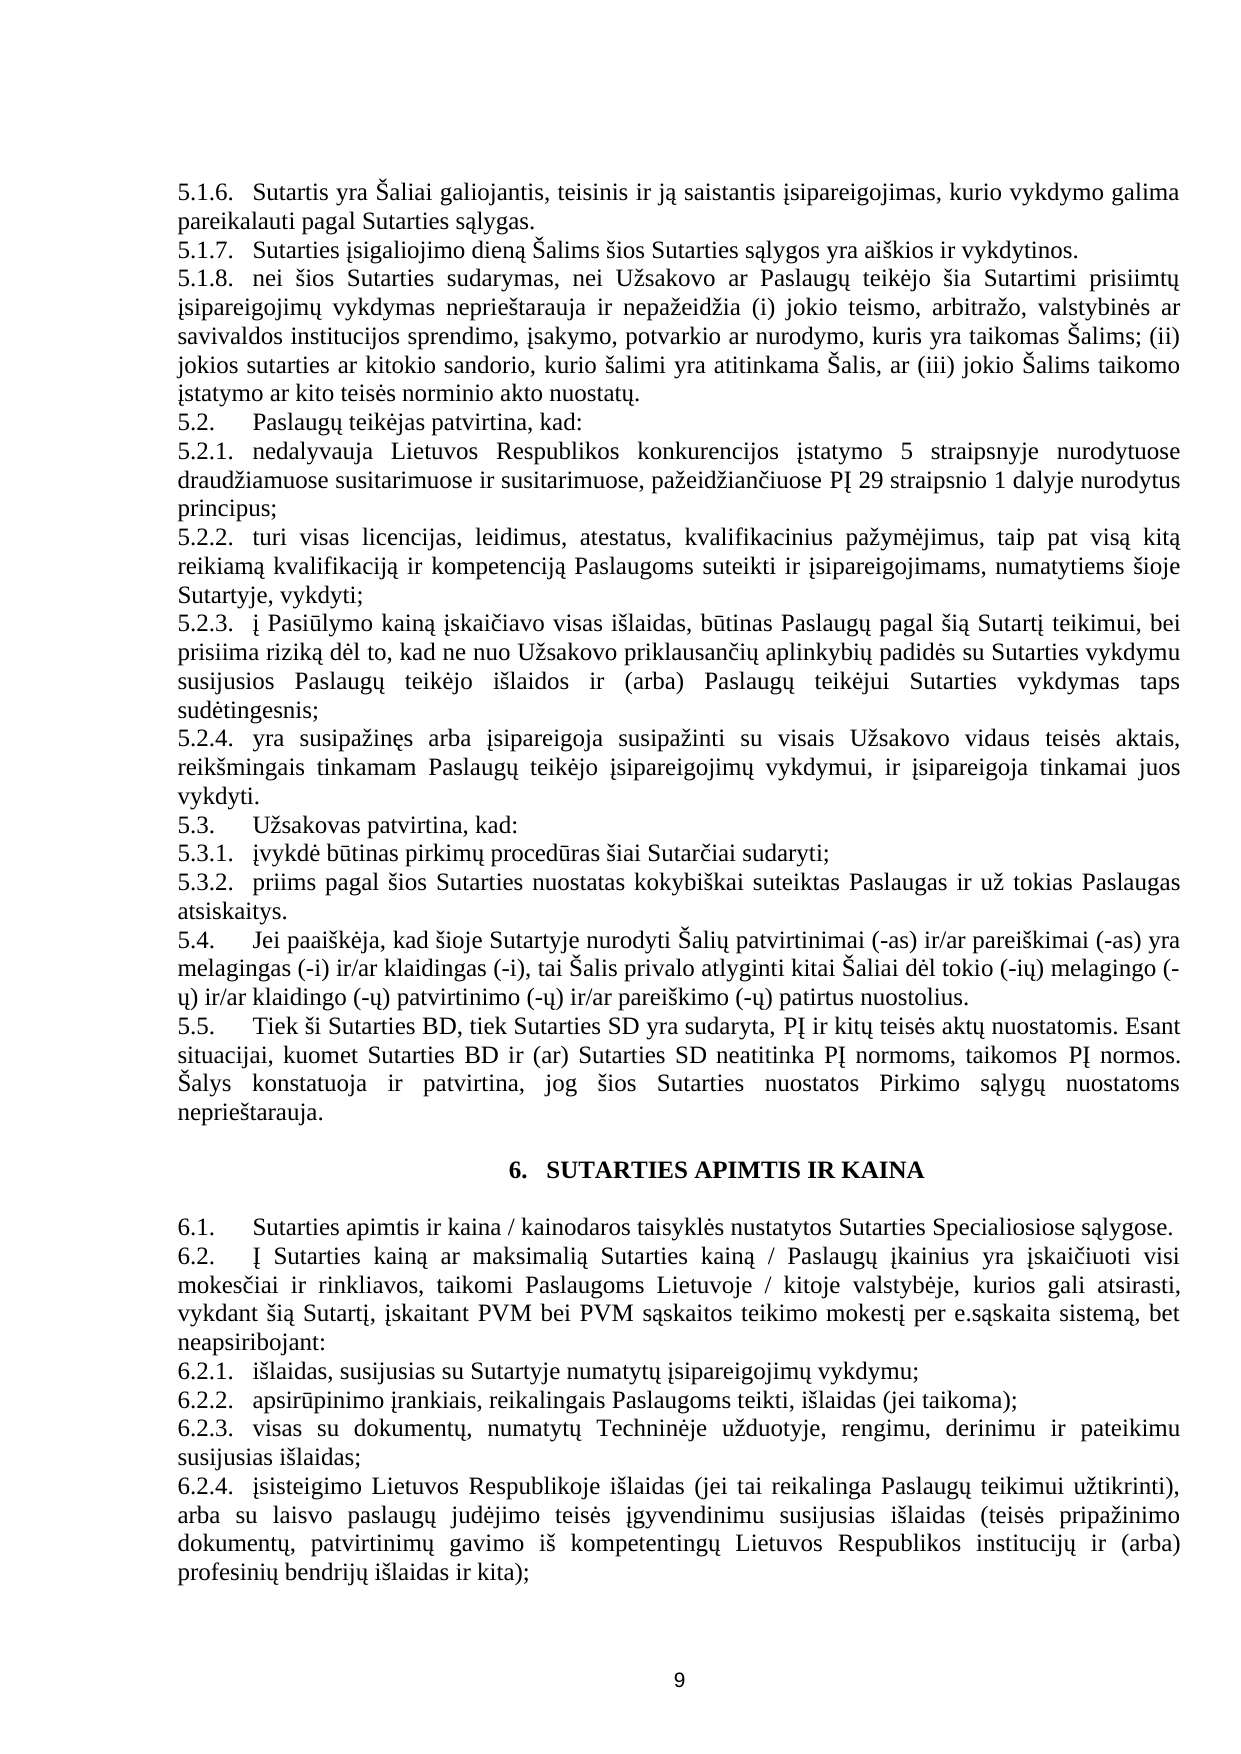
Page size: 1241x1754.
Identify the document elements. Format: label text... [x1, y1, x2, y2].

list nedalyvauja Lietuvos Respublikos konkurencijos įstatymo 5 straipsnyje nurodytuose draudžiamuose susitarimuose ir susitarimuose, pažeidžiančiuose PĮ 29 straipsnio 1 dalyje nurodytus principus; [177, 436, 1181, 522]
list įvykdė būtinas pirkimų procedūras šiai Sutarčiai sudaryti; [177, 838, 1181, 867]
list į Pasiūlymo kainą įskaičiavo visas išlaidas, būtinas Paslaugų pagal šią Sutartį teikimui, bei prisiima riziką dėl to, kad ne nuo Užsakovo priklausančių aplinkybių padidės su Sutarties vykdymu susijusios Paslaugų teikėjo išlaidos ir (arba) Paslaugų teikėjui Sutarties vykdymas taps sudėtingesnis; [177, 608, 1181, 723]
list Užsakovas patvirtina, kad: [177, 810, 1181, 838]
list Sutarties įsigaliojimo dieną Šalims šios Sutarties sąlygos yra aiškios ir vykdytinos. [177, 235, 1181, 263]
list turi visas licencijas, leidimus, atestatus, kvalifikacinius pažymėjimus, taip pat visą kitą reikiamą kvalifikaciją ir kompetenciją Paslaugoms suteikti ir įsipareigojimams, numatytiems šioje Sutartyje, vykdyti; [177, 522, 1181, 608]
list išlaidas, susijusias su Sutartyje numatytų įsipareigojimų vykdymu; [177, 1356, 1181, 1385]
list priims pagal šios Sutarties nuostatas kokybiškai suteiktas Paslaugas ir už tokias Paslaugas atsiskaitys. [177, 867, 1181, 925]
list yra susipažinęs arba įsipareigoja susipažinti su visais Užsakovo vidaus teisės aktais, reikšmingais tinkamam Paslaugų teikėjo įsipareigojimų vykdymui, ir įsipareigoja tinkamai juos vykdyti. [177, 723, 1181, 810]
list įsisteigimo Lietuvos Respublikoje išlaidas (jei tai reikalinga Paslaugų teikimui užtikrinti), arba su laisvo paslaugų judėjimo teisės įgyvendinimu susijusias išlaidas (teisės pripažinimo dokumentų, patvirtinimų gavimo iš kompetentingų Lietuvos Respublikos institucijų ir (arba) profesinių bendrijų išlaidas ir kita); [177, 1471, 1181, 1586]
list Sutarties apimtis ir kaina / kainodaros taisyklės nustatytos Sutarties Specialiosiose sąlygose. [177, 1212, 1181, 1241]
list Tiek ši Sutarties BD, tiek Sutarties SD yra sudaryta, PĮ ir kitų teisės aktų nuostatomis. Esant situacijai, kuomet Sutarties BD ir (ar) Sutarties SD neatitinka PĮ normoms, taikomos PĮ normos. Šalys konstatuoja ir patvirtina, jog šios Sutarties nuostatos Pirkimo sąlygų nuostatoms neprieštarauja. [177, 1011, 1181, 1126]
list visas su dokumentų, numatytų Techninėje užduotyje, rengimu, derinimu ir pateikimu susijusias išlaidas; [177, 1413, 1181, 1471]
list Į Sutarties kainą ar maksimalią Sutarties kainą / Paslaugų įkainius yra įskaičiuoti visi mokesčiai ir rinkliavos, taikomi Paslaugoms Lietuvoje / kitoje valstybėje, kurios gali atsirasti, vykdant šią Sutartį, įskaitant PVM bei PVM sąskaitos teikimo mokestį per e.sąskaita sistemą, bet neapsiribojant: [177, 1241, 1181, 1356]
list Sutartis yra Šaliai galiojantis, teisinis ir ją saistantis įsipareigojimas, kurio vykdymo galima pareikalauti pagal Sutarties sąlygas. [177, 177, 1181, 235]
list Paslaugų teikėjas patvirtina, kad: [177, 407, 1181, 436]
list Jei paaiškėja, kad šioje Sutartyje nurodyti Šalių patvirtinimai (-as) ir/ar pareiškimai (-as) yra melagingas (-i) ir/ar klaidingas (-i), tai Šalis privalo atlyginti kitai Šaliai dėl tokio (-ių) melagingo (-ų) ir/ar klaidingo (-ų) patvirtinimo (-ų) ir/ar pareiškimo (-ų) patirtus nuostolius. [177, 925, 1181, 1011]
list SUTARTIES APIMTIS IR KAINA [252, 1155, 1181, 1183]
list apsirūpinimo įrankiais, reikalingais Paslaugoms teikti, išlaidas (jei taikoma); [177, 1385, 1181, 1413]
list nei šios Sutarties sudarymas, nei Užsakovo ar Paslaugų teikėjo šia Sutartimi prisiimtų įsipareigojimų vykdymas neprieštarauja ir nepažeidžia (i) jokio teismo, arbitražo, valstybinės ar savivaldos institucijos sprendimo, įsakymo, potvarkio ar nurodymo, kuris yra taikomas Šalims; (ii) jokios sutarties ar kitokio sandorio, kurio šalimi yra atitinkama Šalis, ar (iii) jokio Šalims taikomo įstatymo ar kito teisės norminio akto nuostatų. [177, 263, 1181, 407]
